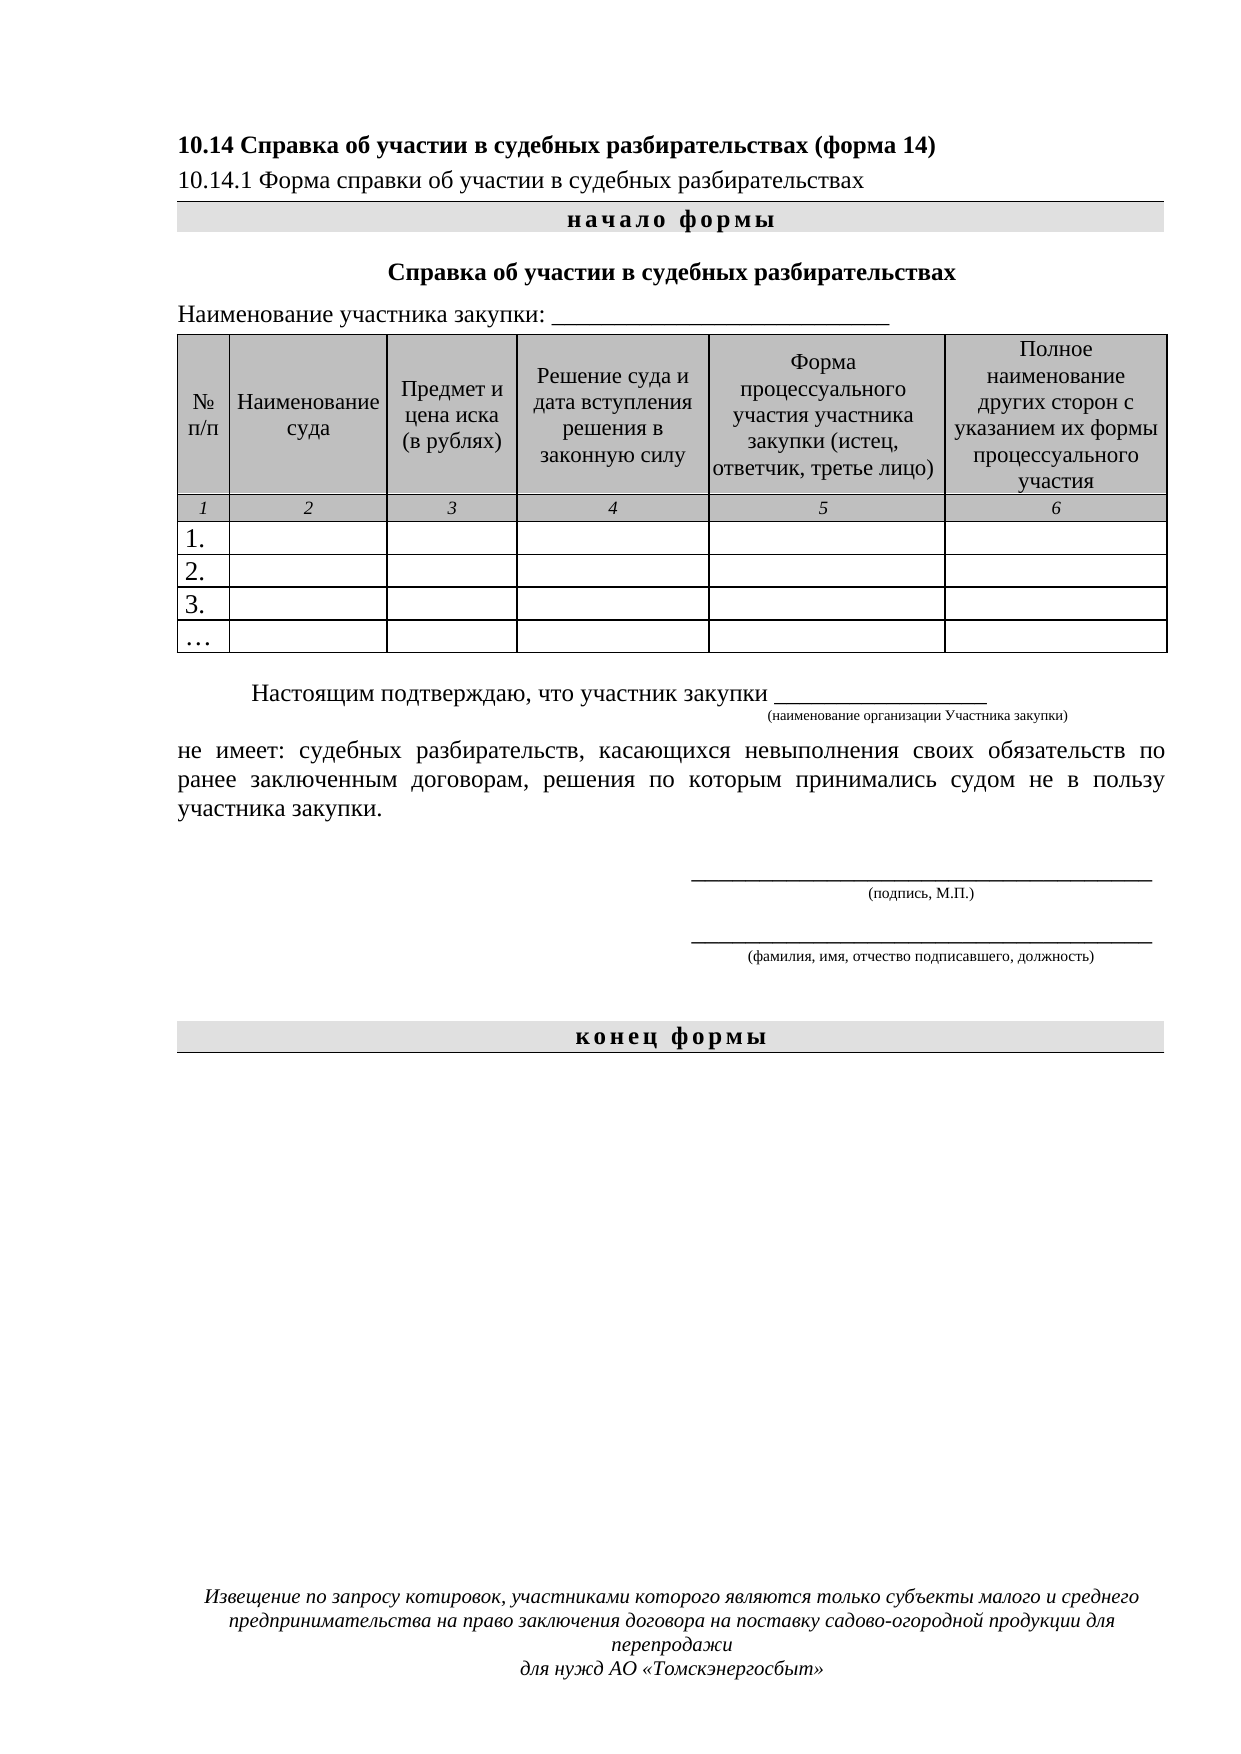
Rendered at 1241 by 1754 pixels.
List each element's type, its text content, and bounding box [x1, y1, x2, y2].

table_cell [946, 522, 1166, 553]
table_cell [230, 588, 386, 619]
table_cell [230, 555, 386, 586]
table_cell [388, 555, 516, 586]
table_header __________________________________ (подпись, М.П.) [679, 822, 1163, 915]
table_cell 6 [946, 495, 1166, 521]
table_cell [710, 522, 944, 553]
table_cell 4 [518, 495, 708, 521]
table_cell [178, 588, 229, 619]
text не имеет: судебных разбирательств, касающихся невыполнения своих обязательств по ранее заключенным договорам, решения по которым принимались судом не в пользу участника закупки. [177, 736, 1167, 822]
table_cell [230, 621, 386, 652]
text Наименование участника закупки: ___________________________ [177, 299, 1167, 327]
text начало формы [177, 202, 1164, 232]
text Справка об участии в судебных разбирательствах [177, 257, 1167, 286]
table_cell __________________________________ (фамилия, имя, отчество подписавшего, должность) [679, 915, 1163, 978]
table_cell [946, 555, 1166, 586]
table_header Предмет и цена иска (в рублях) [388, 335, 516, 493]
table_cell [178, 555, 229, 586]
table_cell 1 [178, 495, 229, 521]
table_cell 2 [230, 495, 386, 521]
text 10.14 Справка об участии в судебных разбирательствах (форма 14) [177, 131, 1167, 159]
table_cell [230, 522, 386, 553]
table_cell [710, 555, 944, 586]
table_cell [710, 621, 944, 652]
table_cell [710, 588, 944, 619]
table_cell [946, 621, 1166, 652]
table_cell [518, 621, 708, 652]
table_cell [388, 522, 516, 553]
table_header Форма процессуального участия участника закупки (истец, ответчик, третье лицо) [710, 335, 944, 493]
table_cell [388, 621, 516, 652]
table_cell [518, 588, 708, 619]
table_cell 3 [388, 495, 516, 521]
text конец формы [177, 1021, 1164, 1052]
table_cell [518, 522, 708, 553]
table_header Решение суда и дата вступления решения в законную силу [518, 335, 708, 493]
table_header Наименование суда [230, 335, 386, 493]
table_cell [178, 522, 229, 553]
table_cell [388, 588, 516, 619]
table_cell 5 [710, 495, 944, 521]
table_header Полное наименование других сторон с указанием их формы процессуального участия [946, 335, 1166, 493]
table_header № п/п [178, 335, 229, 493]
table_cell [518, 555, 708, 586]
table_cell … [178, 621, 229, 652]
text 10.14.1 Форма справки об участии в судебных разбирательствах [177, 166, 1167, 194]
text (наименование организации Участника закупки) [767, 707, 1167, 736]
text Настоящим подтверждаю, что участник закупки _________________ [177, 678, 1167, 707]
table_cell [946, 588, 1166, 619]
